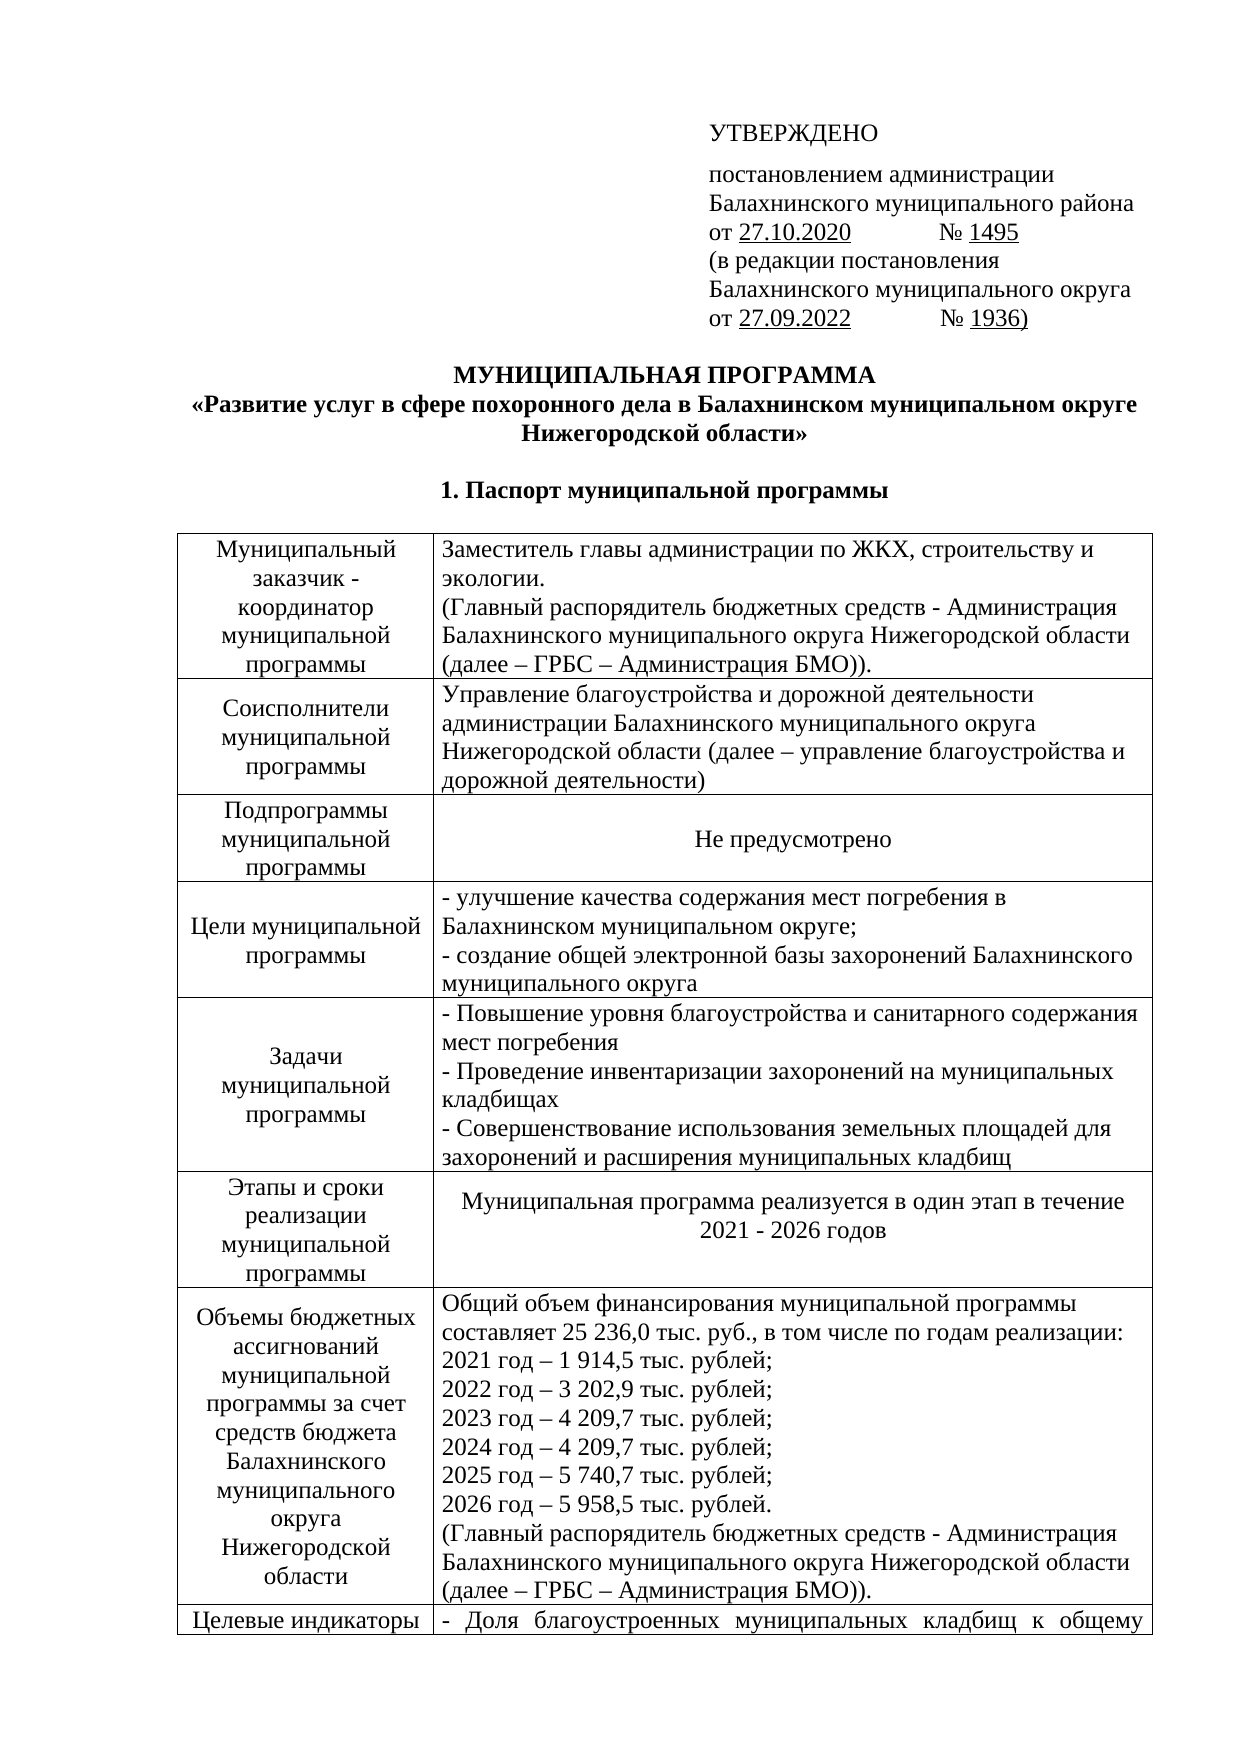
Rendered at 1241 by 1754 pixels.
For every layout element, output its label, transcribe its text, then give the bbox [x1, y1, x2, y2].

table_cell Цели муниципальной программы [178, 882, 433, 997]
text УТВЕРЖДЕНО [709, 118, 1152, 147]
table_cell Управление благоустройства и дорожной деятельности администрации Балахнинского муниципального округа Нижегородской области (далее – управление благоустройства и дорожной деятельности) [434, 679, 1152, 794]
table_cell - Повышение уровня благоустройства и санитарного содержания мест погребения - Проведение инвентаризации захоронений на муниципальных кладбищах - Совершенствование использования земельных площадей для захоронений и расширения муниципальных кладбищ [434, 998, 1152, 1171]
text 1. Паспорт муниципальной программы [177, 476, 1152, 504]
text «Развитие услуг в сфере похоронного дела в Балахнинском муниципальном округе Нижегородской области» [177, 389, 1152, 447]
table_cell Общий объем финансирования муниципальной программы составляет 25 236,0 тыс. руб., в том числе по годам реализации: 2021 год – 1 914,5 тыс. рублей; 2022 год – 3 202,9 тыс. рублей; 2023 год – 4 209,7 тыс. рублей; 2024 год – 4 209,7 тыс. рублей; 2025 год – 5 740,7 тыс. рублей; 2026 год – 5 958,5 тыс. рублей. (Главный распорядитель бюджетных средств - Администрация Балахнинского муниципального округа Нижегородской области (далее – ГРБС – Администрация БМО)). [434, 1288, 1152, 1604]
table_header Заместитель главы администрации по ЖКХ, строительству и экологии. (Главный распорядитель бюджетных средств - Администрация Балахнинского муниципального округа Нижегородской области (далее – ГРБС – Администрация БМО)). [434, 534, 1152, 678]
text от 27.09.2022 № 1936) [709, 303, 1152, 332]
table_cell Этапы и сроки реализации муниципальной программы [178, 1172, 433, 1287]
table_header Муниципальный заказчик - координатор муниципальной программы [178, 534, 433, 678]
text (в редакции постановления Балахнинского муниципального округа [709, 246, 1152, 303]
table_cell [178, 1605, 433, 1634]
table_cell Подпрограммы муниципальной программы [178, 795, 433, 881]
text МУНИЦИПАЛЬНАЯ ПРОГРАММА [177, 361, 1152, 389]
table_cell Соисполнители муниципальной программы [178, 679, 433, 794]
table_cell Задачи муниципальной программы [178, 998, 433, 1171]
table_cell Объемы бюджетных ассигнований муниципальной программы за счет средств бюджета Балахнинского муниципального округа Нижегородской области [178, 1288, 433, 1604]
text постановлением администрации [709, 159, 1152, 188]
table_cell Не предусмотрено [434, 795, 1152, 881]
text Балахнинского муниципального района от 27.10.2020 № 1495 [709, 188, 1152, 246]
table_cell Муниципальная программа реализуется в один этап в течение 2021 - 2026 годов [434, 1172, 1152, 1287]
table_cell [434, 1605, 1152, 1634]
table_cell - улучшение качества содержания мест погребения в Балахнинском муниципальном округе; - создание общей электронной базы захоронений Балахнинского муниципального округа [434, 882, 1152, 997]
